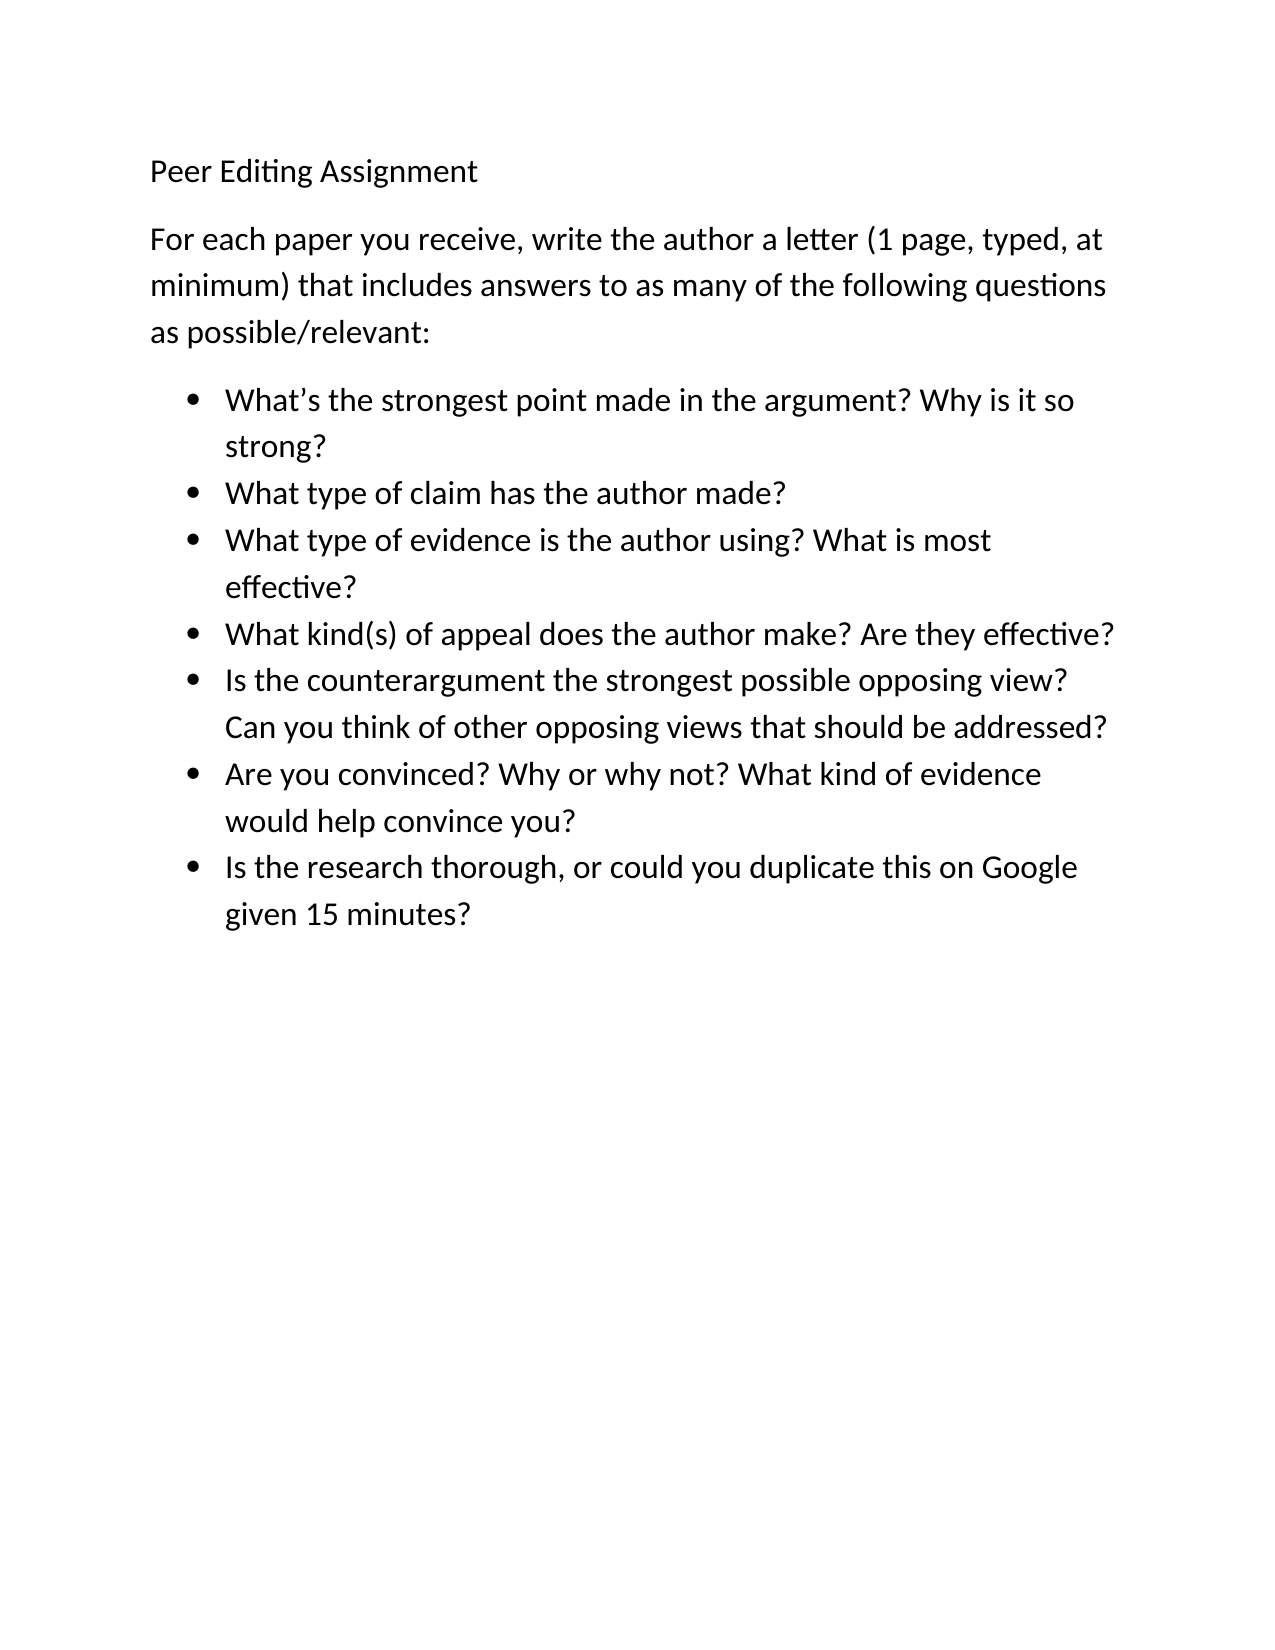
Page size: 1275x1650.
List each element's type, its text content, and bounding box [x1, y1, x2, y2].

list Is the research thorough, or could you duplicate this on Google given 15 minutes? [187, 846, 1125, 934]
list What type of claim has the author made? [187, 472, 1125, 513]
text For each paper you receive, write the author a letter (1 page, typed, at minimum) that includes answers to as many of the following questions as possible/relevant: [150, 218, 1125, 352]
list What type of evidence is the author using? What is most effective? [187, 519, 1125, 607]
list What’s the strongest point made in the argument? Why is it so strong? [187, 379, 1125, 466]
list Are you convinced? Why or why not? What kind of evidence would help convince you? [187, 753, 1125, 840]
list Is the counterargument the strongest possible opposing view? Can you think of other opposing views that should be addressed? [187, 659, 1125, 747]
text Peer Editing Assignment [150, 150, 1125, 191]
list What kind(s) of appeal does the author make? Are they effective? [187, 613, 1125, 653]
